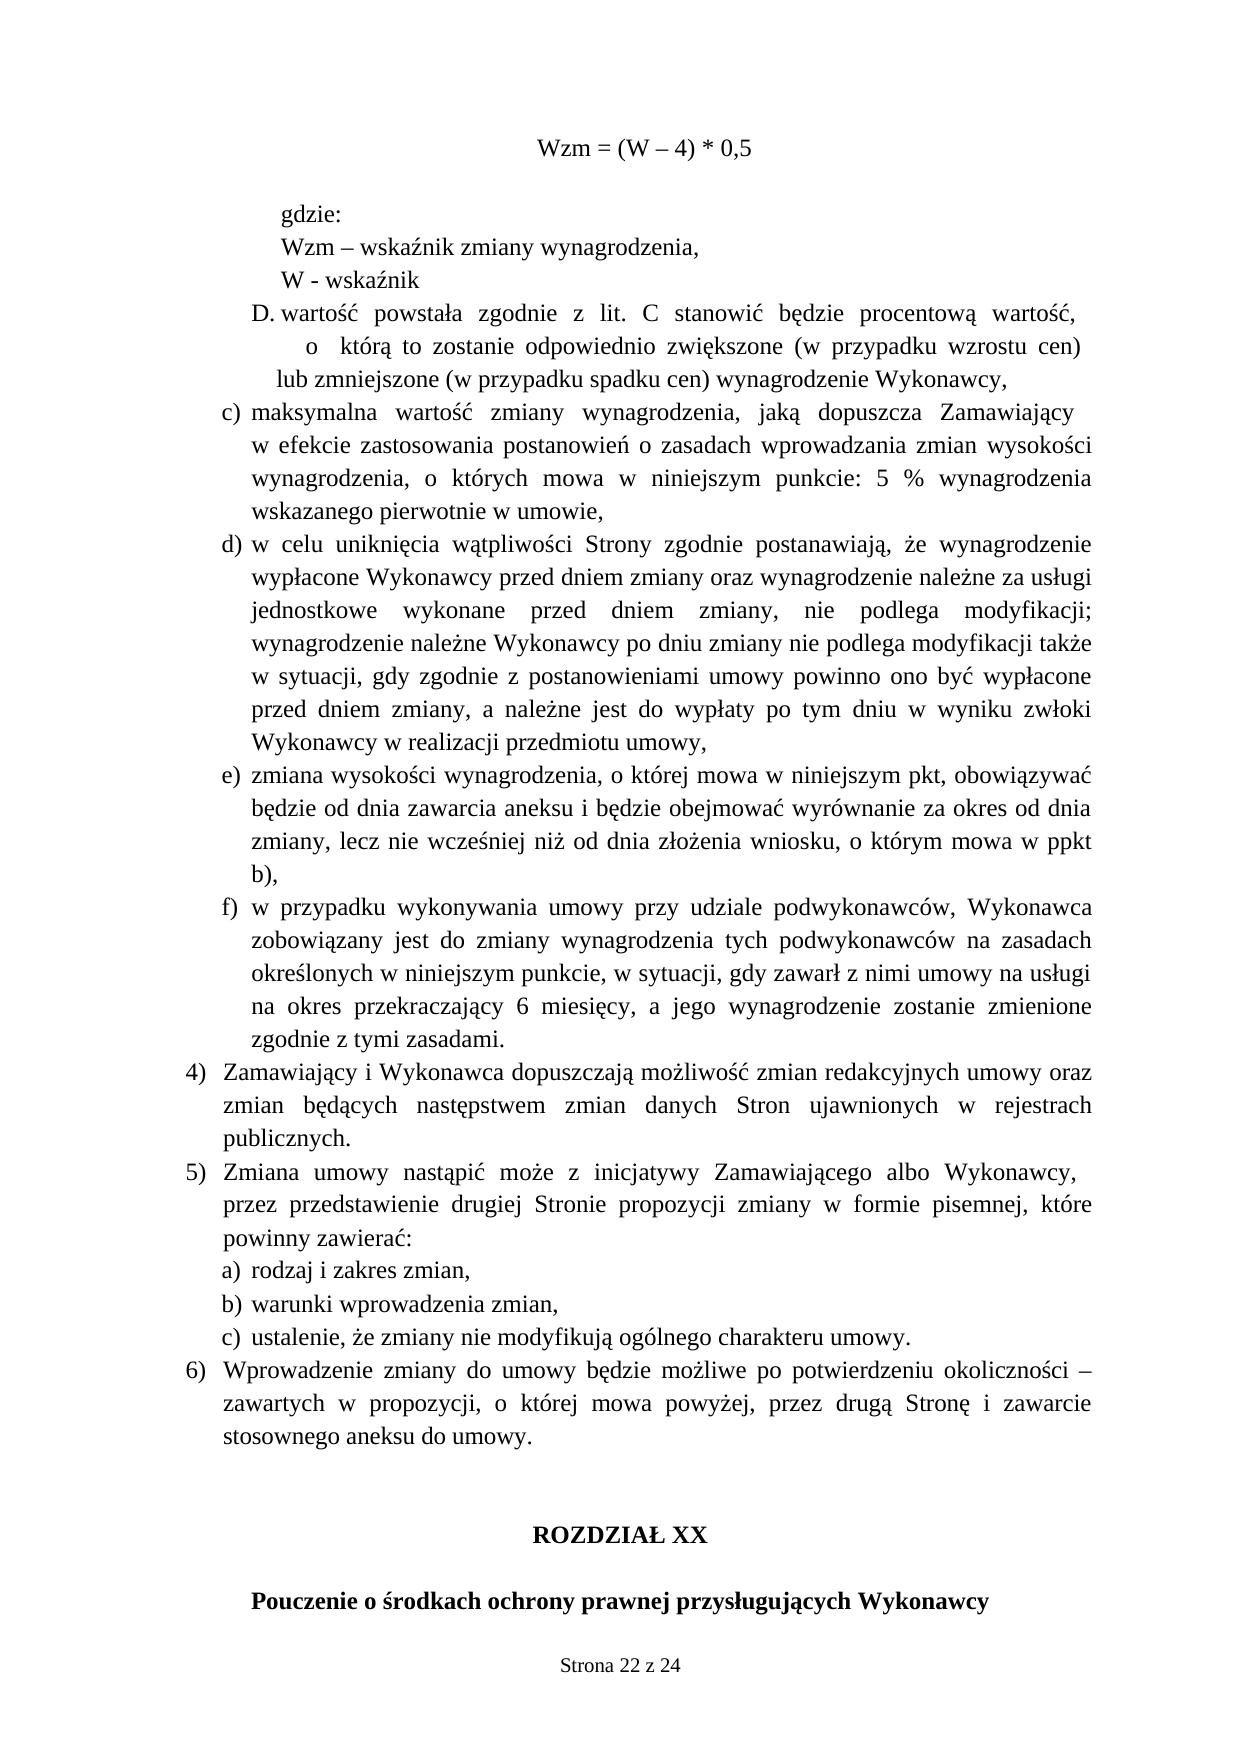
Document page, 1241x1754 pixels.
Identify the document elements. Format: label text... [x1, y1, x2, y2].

text Pouczenie o środkach ochrony prawnej przysługujących Wykonawcy [148, 1586, 1093, 1614]
text ROZDZIAŁ XX [148, 1520, 1093, 1548]
text Wzm = (W – 4) * 0,5 [281, 133, 1093, 162]
list Zmiana umowy nastąpić może z inicjatywy Zamawiającego albo Wykonawcy, przez przedstawienie drugiej Stronie propozycji zmiany w formie pisemnej, które powinny zawierać: [185, 1157, 1093, 1251]
list Wprowadzenie zmiany do umowy będzie możliwe po potwierdzeniu okoliczności – zawartych w propozycji, o której mowa powyżej, przez drugą Stronę i zawarcie stosownego aneksu do umowy. [185, 1355, 1093, 1449]
list rodzaj i zakres zmian, [221, 1256, 1093, 1284]
list ustalenie, że zmiany nie modyfikują ogólnego charakteru umowy. [221, 1322, 1093, 1350]
list maksymalna wartość zmiany wynagrodzenia, jaką dopuszcza Zamawiający w efekcie zastosowania postanowień o zasadach wprowadzania zmian wysokości wynagrodzenia, o których mowa w niniejszym punkcie: 5 % wynagrodzenia wskazanego pierwotnie w umowie, [221, 397, 1093, 525]
list w przypadku wykonywania umowy przy udziale podwykonawców, Wykonawca zobowiązany jest do zmiany wynagrodzenia tych podwykonawców na zasadach określonych w niniejszym punkcie, w sytuacji, gdy zawarł z nimi umowy na usługi na okres przekraczający 6 miesięcy, a jego wynagrodzenie zostanie zmienione zgodnie z tymi zasadami. [221, 892, 1093, 1053]
list wartość powstała zgodnie z lit. C stanowić będzie procentową wartość, o którą to zostanie odpowiednio zwiększone (w przypadku wzrostu cen) lub zmniejszone (w przypadku spadku cen) wynagrodzenie Wykonawcy, [251, 298, 1093, 393]
list zmiana wysokości wynagrodzenia, o której mowa w niniejszym pkt, obowiązywać będzie od dnia zawarcia aneksu i będzie obejmować wyrównanie za okres od dnia zmiany, lecz nie wcześniej niż od dnia złożenia wniosku, o którym mowa w ppkt b), [221, 760, 1093, 888]
list w celu uniknięcia wątpliwości Strony zgodnie postanawiają, że wynagrodzenie wypłacone Wykonawcy przed dniem zmiany oraz wynagrodzenie należne za usługi jednostkowe wykonane przed dniem zmiany, nie podlega modyfikacji; wynagrodzenie należne Wykonawcy po dniu zmiany nie podlega modyfikacji także w sytuacji, gdy zgodnie z postanowieniami umowy powinno ono być wypłacone przed dniem zmiany, a należne jest do wypłaty po tym dniu w wyniku zwłoki Wykonawcy w realizacji przedmiotu umowy, [221, 529, 1093, 756]
text gdzie: [281, 199, 1093, 228]
text Wzm – wskaźnik zmiany wynagrodzenia, [281, 232, 1093, 261]
list warunki wprowadzenia zmian, [221, 1289, 1093, 1317]
list Zamawiający i Wykonawca dopuszczają możliwość zmian redakcyjnych umowy oraz zmian będących następstwem zmian danych Stron ujawnionych w rejestrach publicznych. [185, 1057, 1093, 1152]
text W - wskaźnik [281, 265, 1093, 294]
